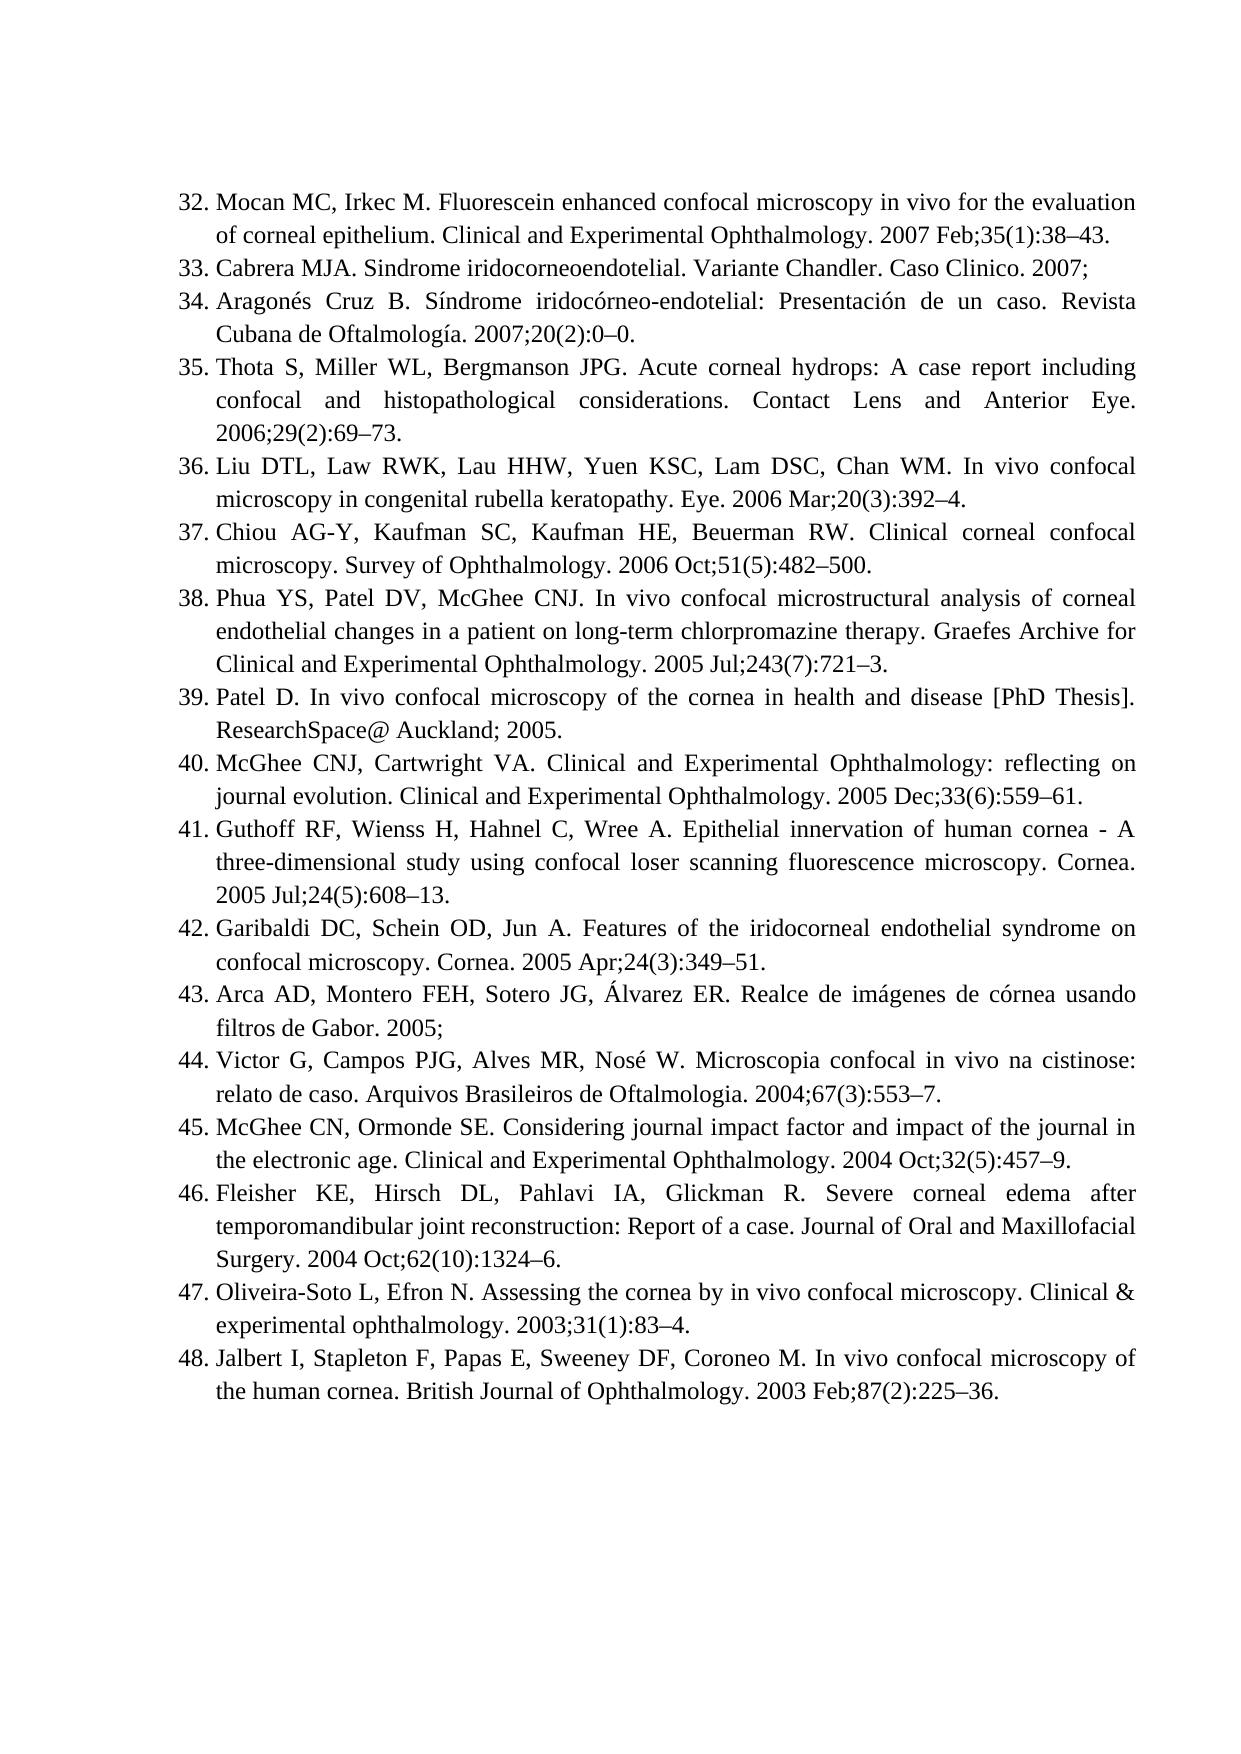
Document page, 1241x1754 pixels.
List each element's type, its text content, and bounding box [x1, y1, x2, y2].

list McGhee CNJ, Cartwright VA. Clinical and Experimental Ophthalmology: reflecting on journal evolution. Clinical and Experimental Ophthalmology. 2005 Dec;33(6):559–61. [178, 748, 1137, 810]
list Chiou AG-Y, Kaufman SC, Kaufman HE, Beuerman RW. Clinical corneal confocal microscopy. Survey of Ophthalmology. 2006 Oct;51(5):482–500. [178, 517, 1137, 579]
list Liu DTL, Law RWK, Lau HHW, Yuen KSC, Lam DSC, Chan WM. In vivo confocal microscopy in congenital rubella keratopathy. Eye. 2006 Mar;20(3):392–4. [178, 451, 1137, 513]
list Cabrera MJA. Sindrome iridocorneoendotelial. Variante Chandler. Caso Clinico. 2007; [178, 253, 1137, 282]
list Oliveira-Soto L, Efron N. Assessing the cornea by in vivo confocal microscopy. Clinical & experimental ophthalmology. 2003;31(1):83–4. [178, 1277, 1137, 1338]
list Fleisher KE, Hirsch DL, Pahlavi IA, Glickman R. Severe corneal edema after temporomandibular joint reconstruction: Report of a case. Journal of Oral and Maxillofacial Surgery. 2004 Oct;62(10):1324–6. [178, 1178, 1137, 1272]
list McGhee CN, Ormonde SE. Considering journal impact factor and impact of the journal in the electronic age. Clinical and Experimental Ophthalmology. 2004 Oct;32(5):457–9. [178, 1112, 1137, 1173]
list Guthoff RF, Wienss H, Hahnel C, Wree A. Epithelial innervation of human cornea - A three-dimensional study using confocal loser scanning fluorescence microscopy. Cornea. 2005 Jul;24(5):608–13. [178, 814, 1137, 909]
list Jalbert I, Stapleton F, Papas E, Sweeney DF, Coroneo M. In vivo confocal microscopy of the human cornea. British Journal of Ophthalmology. 2003 Feb;87(2):225–36. [178, 1343, 1137, 1404]
list Aragonés Cruz B. Síndrome iridocórneo-endotelial: Presentación de un caso. Revista Cubana de Oftalmología. 2007;20(2):0–0. [178, 286, 1137, 348]
list Garibaldi DC, Schein OD, Jun A. Features of the iridocorneal endothelial syndrome on confocal microscopy. Cornea. 2005 Apr;24(3):349–51. [178, 913, 1137, 975]
list Mocan MC, Irkec M. Fluorescein enhanced confocal microscopy in vivo for the evaluation of corneal epithelium. Clinical and Experimental Ophthalmology. 2007 Feb;35(1):38–43. [178, 187, 1137, 249]
list Victor G, Campos PJG, Alves MR, Nosé W. Microscopia confocal in vivo na cistinose: relato de caso. Arquivos Brasileiros de Oftalmologia. 2004;67(3):553–7. [178, 1046, 1137, 1107]
list Patel D. In vivo confocal microscopy of the cornea in health and disease [PhD Thesis]. ResearchSpace@ Auckland; 2005. [178, 682, 1137, 744]
list Phua YS, Patel DV, McGhee CNJ. In vivo confocal microstructural analysis of corneal endothelial changes in a patient on long-term chlorpromazine therapy. Graefes Archive for Clinical and Experimental Ophthalmology. 2005 Jul;243(7):721–3. [178, 583, 1137, 678]
list Thota S, Miller WL, Bergmanson JPG. Acute corneal hydrops: A case report including confocal and histopathological considerations. Contact Lens and Anterior Eye. 2006;29(2):69–73. [178, 352, 1137, 447]
list Arca AD, Montero FEH, Sotero JG, Álvarez ER. Realce de imágenes de córnea usando filtros de Gabor. 2005; [178, 979, 1137, 1041]
